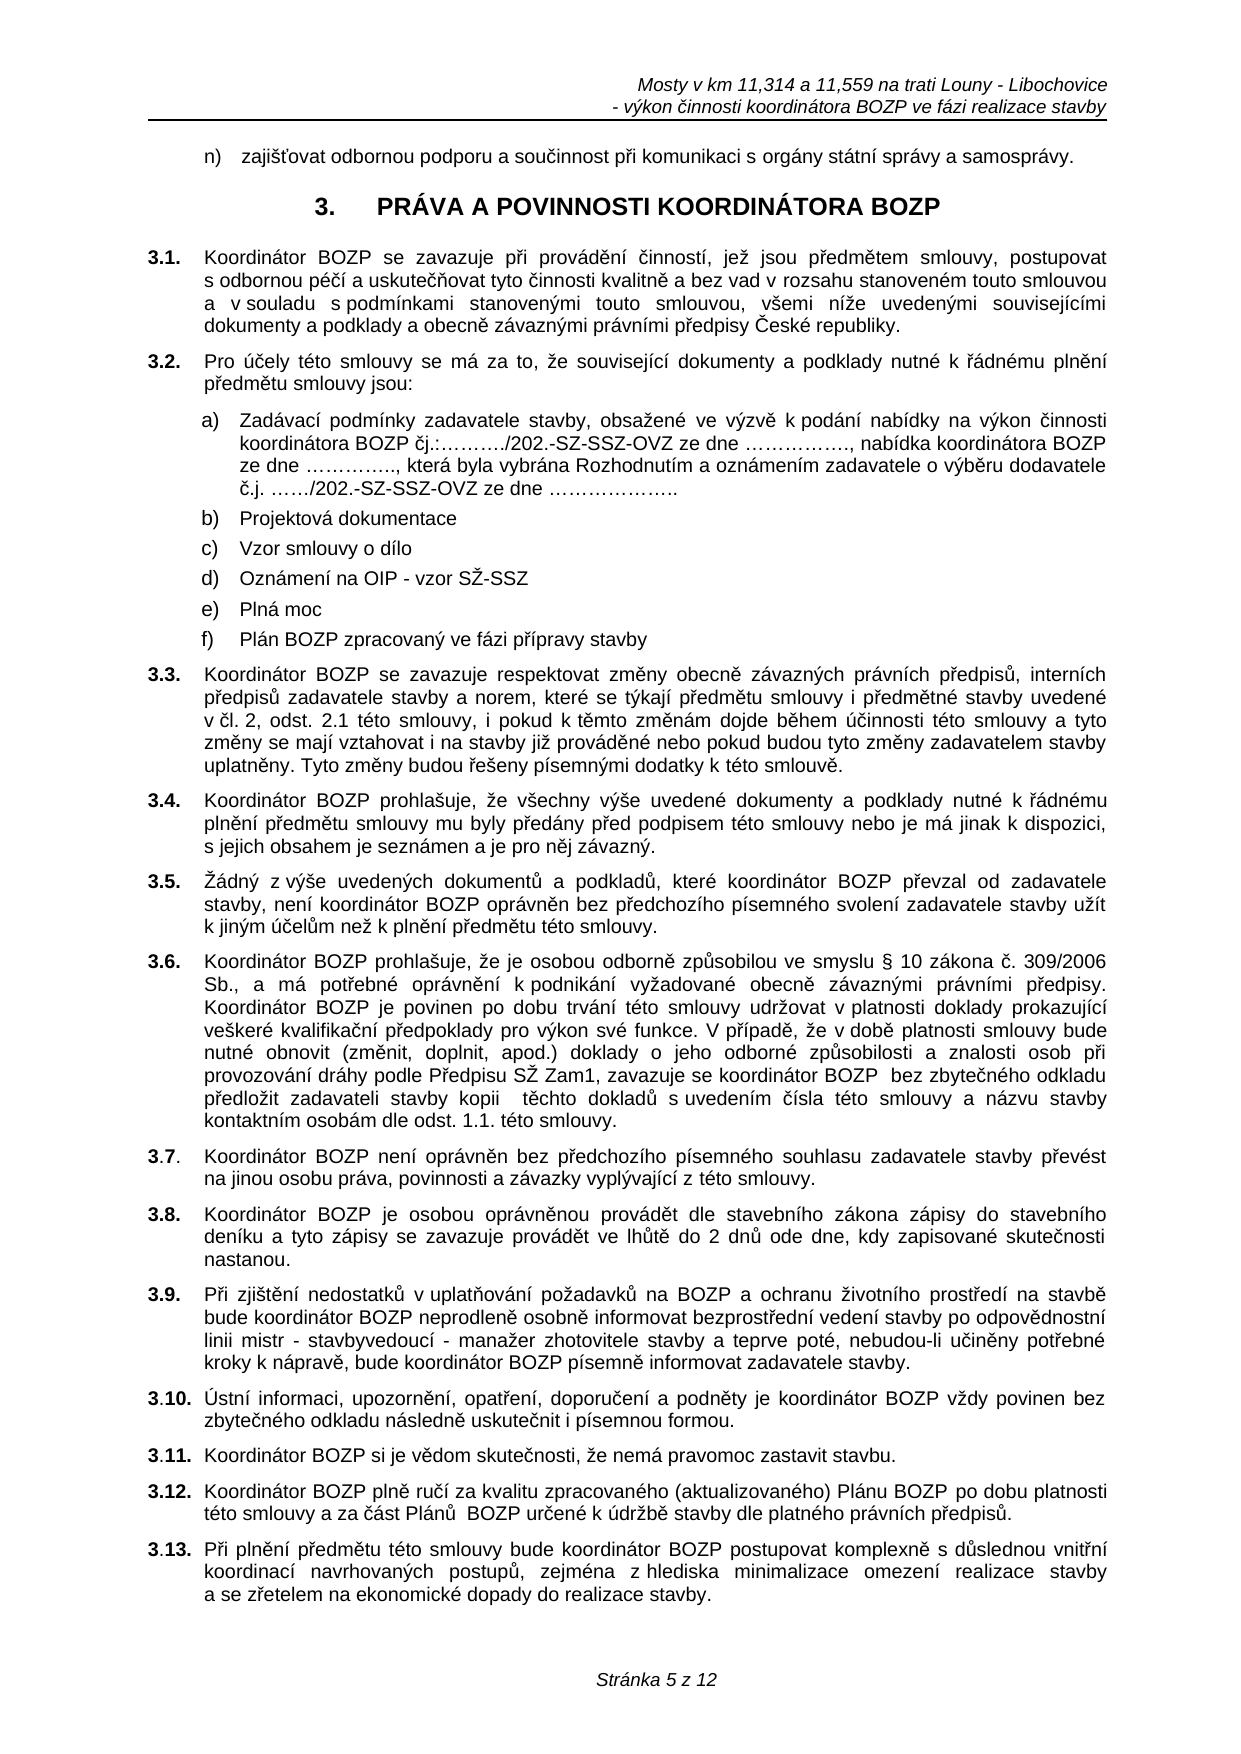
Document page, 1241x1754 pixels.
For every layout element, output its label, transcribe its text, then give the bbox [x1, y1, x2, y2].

text 3.6. Koordinátor BOZP prohlašuje, že je osobou odborně způsobilou ve smyslu § 10 zákona č. 309/2006 Sb., a má potřebné oprávnění k podnikání vyžadované obecně závaznými právními předpisy. Koordinátor BOZP je povinen po dobu trvání této smlouvy udržovat v platnosti doklady prokazující veškeré kvalifikační předpoklady pro výkon své funkce. V případě, že v době platnosti smlouvy bude nutné obnovit (změnit, doplnit, apod.) doklady o jeho odborné způsobilosti a znalosti osob při provozování dráhy podle Předpisu SŽ Zam1, zavazuje se koordinátor BOZP bez zbytečného odkladu předložit zadavateli stavby kopii těchto dokladů s uvedením čísla této smlouvy a názvu stavby kontaktním osobám dle odst. 1.1. této smlouvy. [148, 950, 1107, 1132]
text 3. PRÁVA A POVINNOSTI KOORDINÁTORA BOZP [148, 192, 1107, 221]
text 3.10. Ústní informaci, upozornění, opatření, doporučení a podněty je koordinátor BOZP vždy povinen bez zbytečného odkladu následně uskutečnit i písemnou formou. [148, 1386, 1107, 1432]
text 3.13. Při plnění předmětu této smlouvy bude koordinátor BOZP postupovat komplexně s důslednou vnitřní koordinací navrhovaných postupů, zejména z hlediska minimalizace omezení realizace stavby a se zřetelem na ekonomické dopady do realizace stavby. [148, 1537, 1107, 1606]
text 3.5. Žádný z výše uvedených dokumentů a podkladů, které koordinátor BOZP převzal od zadavatele stavby, není koordinátor BOZP oprávněn bez předchozího písemného svolení zadavatele stavby užít k jiným účelům než k plnění předmětu této smlouvy. [148, 870, 1107, 938]
text 3.7. Koordinátor BOZP není oprávněn bez předchozího písemného souhlasu zadavatele stavby převést na jinou osobu práva, povinnosti a závazky vyplývající z této smlouvy. [148, 1144, 1107, 1190]
text 3.8. Koordinátor BOZP je osobou oprávněnou provádět dle stavebního zákona zápisy do stavebního deníku a tyto zápisy se zavazuje provádět ve lhůtě do 2 dnů ode dne, kdy zapisované skutečnosti nastanou. [148, 1202, 1107, 1271]
list Zadávací podmínky zadavatele stavby, obsažené ve výzvě k podání nabídky na výkon činnosti koordinátora BOZP čj.:………./202.-SZ-SSZ-OVZ ze dne ……………., nabídka koordinátora BOZP ze dne ………….., která byla vybrána Rozhodnutím a oznámením zadavatele o výběru dodavatele č.j. ……/202.-SZ-SSZ-OVZ ze dne ……………….. [201, 407, 1107, 499]
list Vzor smlouvy o dílo [201, 536, 1107, 560]
list Plán BOZP zpracovaný ve fázi přípravy stavby [201, 627, 1107, 651]
list Oznámení na OIP - vzor SŽ-SSZ [201, 566, 1107, 590]
text 3.2. Pro účely této smlouvy se má za to, že související dokumenty a podklady nutné k řádnému plnění předmětu smlouvy jsou: [148, 349, 1107, 395]
text 3.3. Koordinátor BOZP se zavazuje respektovat změny obecně závazných právních předpisů, interních předpisů zadavatele stavby a norem, které se týkají předmětu smlouvy i předmětné stavby uvedené v čl. 2, odst. 2.1 této smlouvy, i pokud k těmto změnám dojde během účinnosti této smlouvy a tyto změny se mají vztahovat i na stavby již prováděné nebo pokud budou tyto změny zadavatelem stavby uplatněny. Tyto změny budou řešeny písemnými dodatky k této smlouvě. [148, 663, 1107, 777]
text 3.11. Koordinátor BOZP si je vědom skutečnosti, že nemá pravomoc zastavit stavbu. [148, 1444, 1107, 1467]
list zajišťovat odbornou podporu a součinnost při komunikaci s orgány státní správy a samosprávy. [204, 145, 1107, 167]
text 3.12. Koordinátor BOZP plně ručí za kvalitu zpracovaného (aktualizovaného) Plánu BOZP po dobu platnosti této smlouvy a za část Plánů BOZP určené k údržbě stavby dle platného právních předpisů. [148, 1479, 1107, 1525]
text 3.4. Koordinátor BOZP prohlašuje, že všechny výše uvedené dokumenty a podklady nutné k řádnému plnění předmětu smlouvy mu byly předány před podpisem této smlouvy nebo je má jinak k dispozici, s jejich obsahem je seznámen a je pro něj závazný. [148, 789, 1107, 857]
text 3.1. Koordinátor BOZP se zavazuje při provádění činností, jež jsou předmětem smlouvy, postupovat s odbornou péčí a uskutečňovat tyto činnosti kvalitně a bez vad v rozsahu stanoveném touto smlouvou a v souladu s podmínkami stanovenými touto smlouvou, všemi níže uvedenými souvisejícími dokumenty a podklady a obecně závaznými právními předpisy České republiky. [148, 246, 1107, 337]
text 3.9. Při zjištění nedostatků v uplatňování požadavků na BOZP a ochranu životního prostředí na stavbě bude koordinátor BOZP neprodleně osobně informovat bezprostřední vedení stavby po odpovědnostní linii mistr - stavbyvedoucí - manažer zhotovitele stavby a teprve poté, nebudou-li učiněny potřebné kroky k nápravě, bude koordinátor BOZP písemně informovat zadavatele stavby. [148, 1283, 1107, 1374]
list Projektová dokumentace [201, 506, 1107, 530]
list Plná moc [201, 596, 1107, 620]
